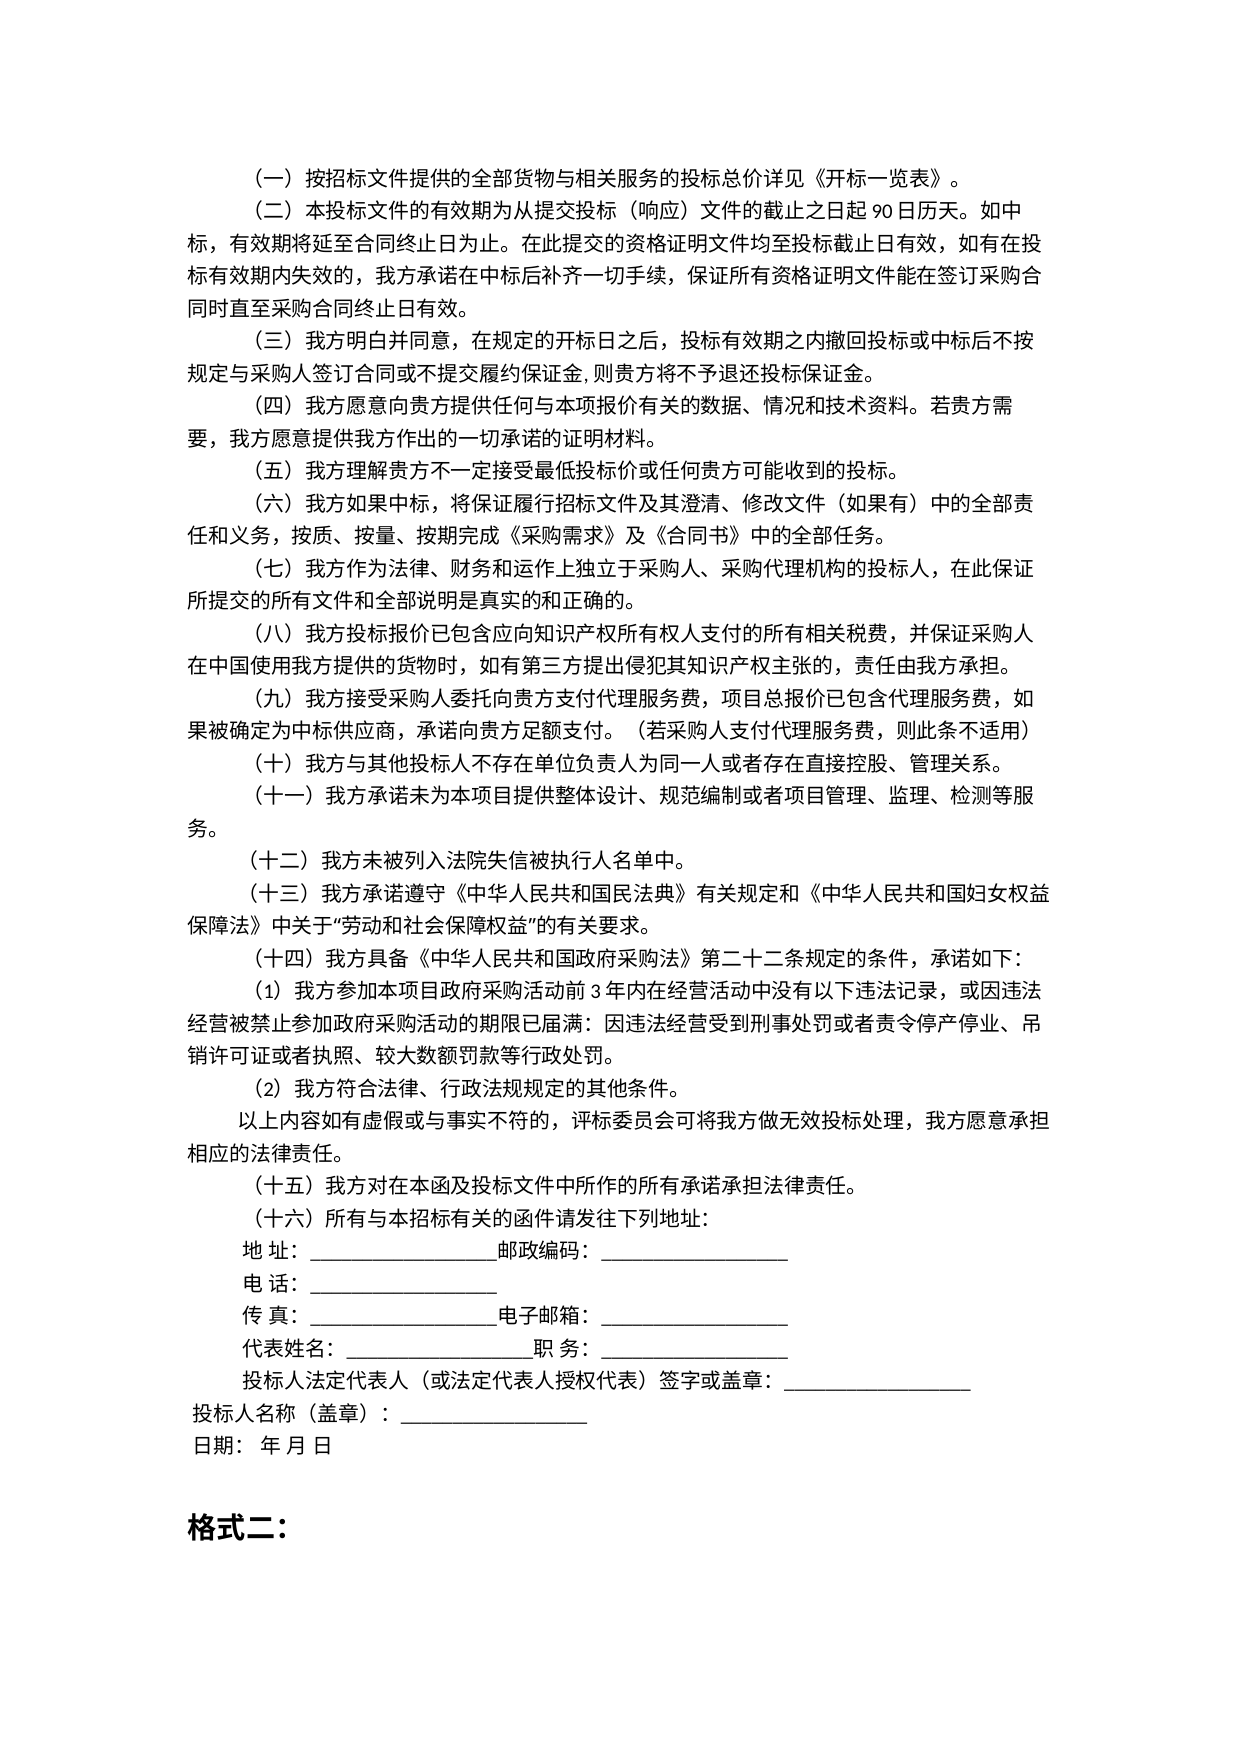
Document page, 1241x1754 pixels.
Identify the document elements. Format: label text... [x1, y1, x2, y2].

text （十一）我方承诺未为本项目提供整体设计、规范编制或者项目管理、监理、检测等服务。 [187, 779, 1053, 844]
text 投标人名称（盖章）：__________________ [187, 1397, 1053, 1429]
text 传 真：__________________电子邮箱：__________________ [187, 1299, 1053, 1332]
text 电 话：__________________ [187, 1267, 1053, 1299]
text 代表姓名：__________________职 务：__________________ [187, 1332, 1053, 1364]
text （十二）我方未被列入法院失信被执行人名单中。 [187, 844, 1053, 877]
text 日期： 年 月 日 [187, 1429, 1053, 1462]
text （十五）我方对在本函及投标文件中所作的所有承诺承担法律责任。 [187, 1169, 1053, 1202]
text （十）我方与其他投标人不存在单位负责人为同一人或者存在直接控股、管理关系。 [187, 747, 1053, 779]
text 以上内容如有虚假或与事实不符的，评标委员会可将我方做无效投标处理，我方愿意承担相应的法律责任。 [187, 1104, 1053, 1169]
text 地 址：__________________邮政编码：__________________ [187, 1234, 1053, 1267]
text （九）我方接受采购人委托向贵方支付代理服务费，项目总报价已包含代理服务费，如果被确定为中标供应商，承诺向贵方足额支付。（若采购人支付代理服务费，则此条不适用） [187, 682, 1053, 747]
text （1）我方参加本项目政府采购活动前3年内在经营活动中没有以下违法记录，或因违法经营被禁止参加政府采购活动的期限已届满：因违法经营受到刑事处罚或者责令停产停业、吊销许可证或者执照、较大数额罚款等行政处罚。 [187, 974, 1053, 1072]
text （十三）我方承诺遵守《中华人民共和国民法典》有关规定和《中华人民共和国妇女权益保障法》中关于“劳动和社会保障权益”的有关要求。 [187, 877, 1053, 942]
text （四）我方愿意向贵方提供任何与本项报价有关的数据、情况和技术资料。若贵方需要，我方愿意提供我方作出的一切承诺的证明材料。 [187, 389, 1053, 454]
text 投标人法定代表人（或法定代表人授权代表）签字或盖章：__________________ [187, 1364, 1053, 1397]
text （十四）我方具备《中华人民共和国政府采购法》第二十二条规定的条件，承诺如下： [187, 942, 1053, 974]
text （2）我方符合法律、行政法规规定的其他条件。 [187, 1072, 1053, 1104]
text （六）我方如果中标，将保证履行招标文件及其澄清、修改文件（如果有）中的全部责任和义务，按质、按量、按期完成《采购需求》及《合同书》中的全部任务。 [187, 487, 1053, 552]
text （八）我方投标报价已包含应向知识产权所有权人支付的所有相关税费，并保证采购人在中国使用我方提供的货物时，如有第三方提出侵犯其知识产权主张的，责任由我方承担。 [187, 617, 1053, 682]
text （二）本投标文件的有效期为从提交投标（响应）文件的截止之日起90日历天。如中标，有效期将延至合同终止日为止。在此提交的资格证明文件均至投标截止日有效，如有在投标有效期内失效的，我方承诺在中标后补齐一切手续，保证所有资格证明文件能在签订采购合同时直至采购合同终止日有效。 [187, 194, 1053, 324]
text （一）按招标文件提供的全部货物与相关服务的投标总价详见《开标一览表》。 [187, 162, 1053, 194]
text （三）我方明白并同意，在规定的开标日之后，投标有效期之内撤回投标或中标后不按规定与采购人签订合同或不提交履约保证金, 则贵方将不予退还投标保证金。 [187, 324, 1053, 389]
text （七）我方作为法律、财务和运作上独立于采购人、采购代理机构的投标人，在此保证所提交的所有文件和全部说明是真实的和正确的。 [187, 552, 1053, 617]
text （五）我方理解贵方不一定接受最低投标价或任何贵方可能收到的投标。 [187, 454, 1053, 487]
text 格式二： [187, 1494, 1053, 1559]
text （十六）所有与本招标有关的函件请发往下列地址： [187, 1202, 1053, 1234]
